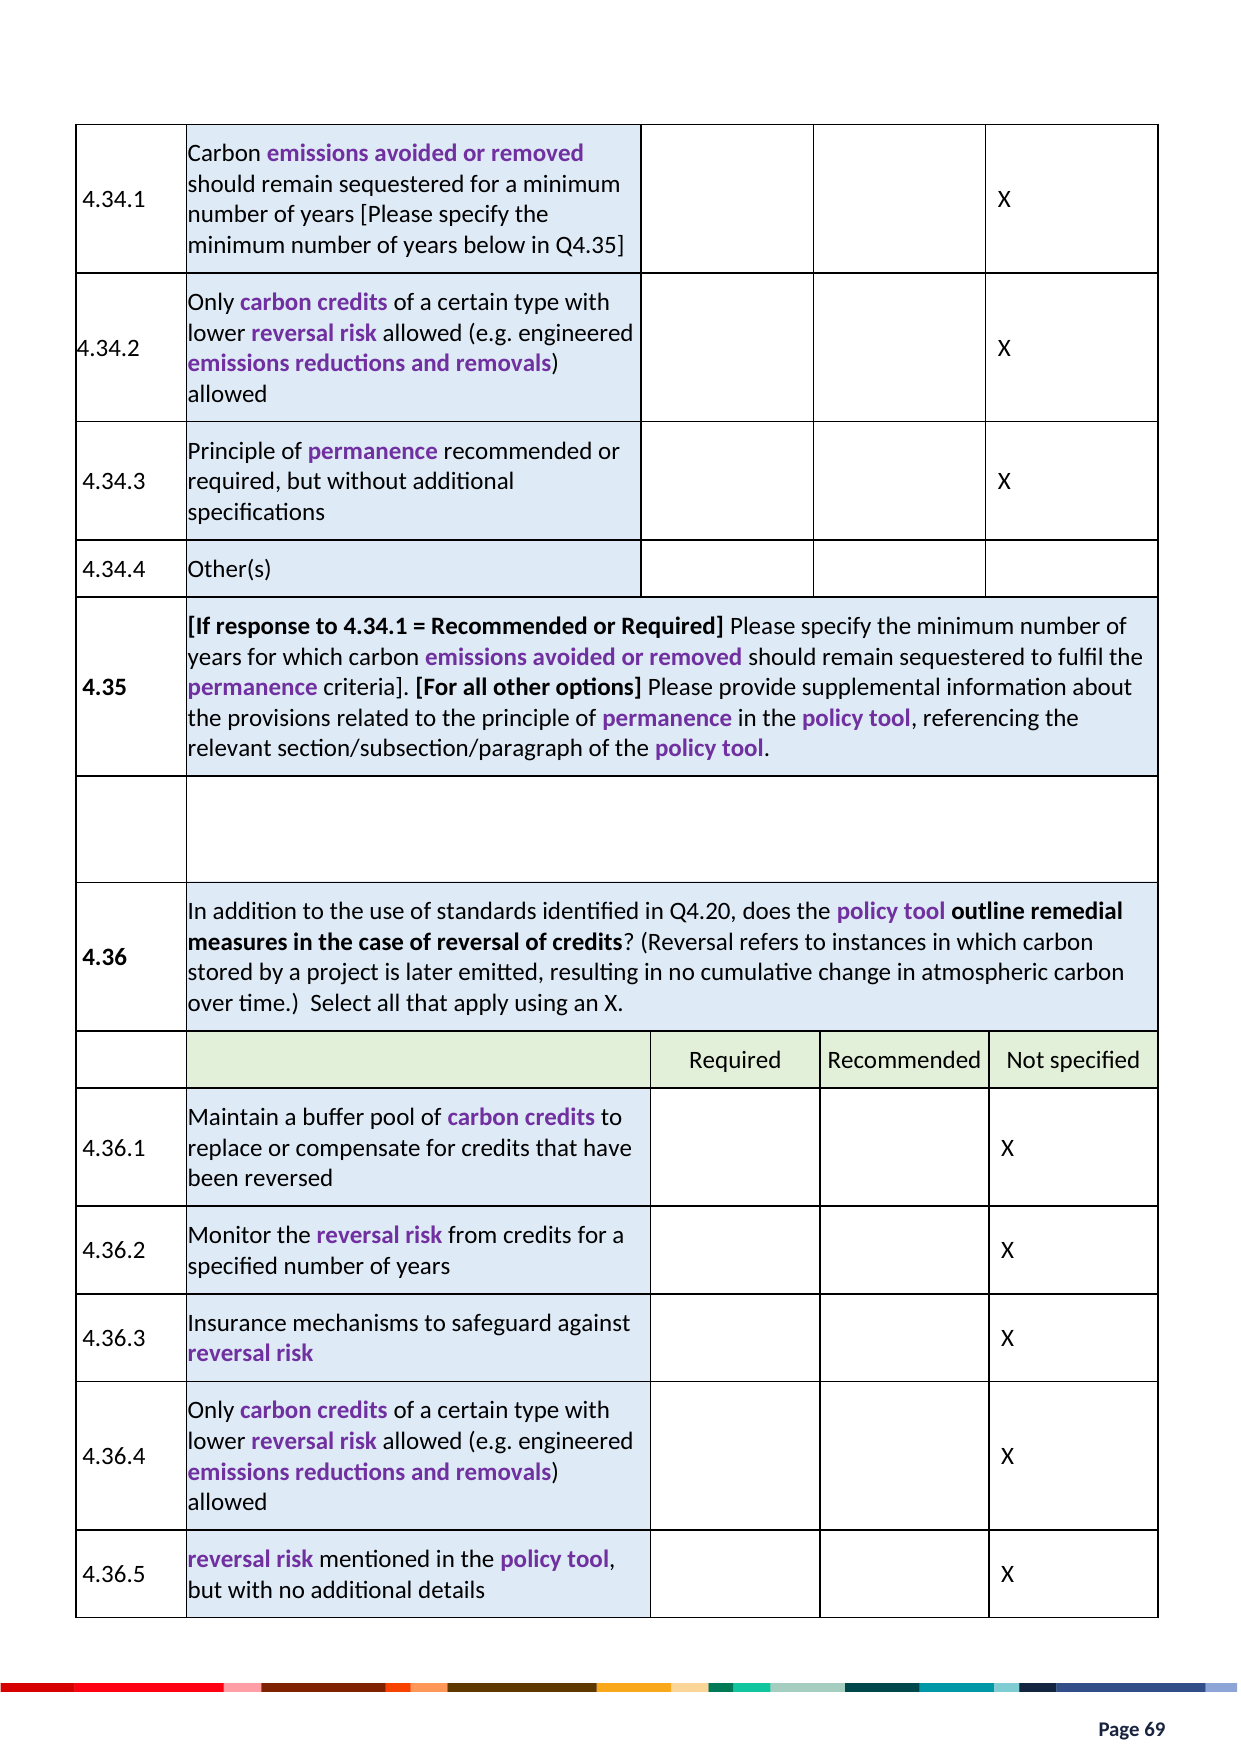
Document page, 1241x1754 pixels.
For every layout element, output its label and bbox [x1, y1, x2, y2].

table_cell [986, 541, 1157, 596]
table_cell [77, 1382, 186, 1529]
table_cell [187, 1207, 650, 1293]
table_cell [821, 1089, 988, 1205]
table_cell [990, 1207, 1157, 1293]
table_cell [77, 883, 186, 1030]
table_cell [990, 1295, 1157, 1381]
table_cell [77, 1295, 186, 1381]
picture [0, 1683, 1236, 1692]
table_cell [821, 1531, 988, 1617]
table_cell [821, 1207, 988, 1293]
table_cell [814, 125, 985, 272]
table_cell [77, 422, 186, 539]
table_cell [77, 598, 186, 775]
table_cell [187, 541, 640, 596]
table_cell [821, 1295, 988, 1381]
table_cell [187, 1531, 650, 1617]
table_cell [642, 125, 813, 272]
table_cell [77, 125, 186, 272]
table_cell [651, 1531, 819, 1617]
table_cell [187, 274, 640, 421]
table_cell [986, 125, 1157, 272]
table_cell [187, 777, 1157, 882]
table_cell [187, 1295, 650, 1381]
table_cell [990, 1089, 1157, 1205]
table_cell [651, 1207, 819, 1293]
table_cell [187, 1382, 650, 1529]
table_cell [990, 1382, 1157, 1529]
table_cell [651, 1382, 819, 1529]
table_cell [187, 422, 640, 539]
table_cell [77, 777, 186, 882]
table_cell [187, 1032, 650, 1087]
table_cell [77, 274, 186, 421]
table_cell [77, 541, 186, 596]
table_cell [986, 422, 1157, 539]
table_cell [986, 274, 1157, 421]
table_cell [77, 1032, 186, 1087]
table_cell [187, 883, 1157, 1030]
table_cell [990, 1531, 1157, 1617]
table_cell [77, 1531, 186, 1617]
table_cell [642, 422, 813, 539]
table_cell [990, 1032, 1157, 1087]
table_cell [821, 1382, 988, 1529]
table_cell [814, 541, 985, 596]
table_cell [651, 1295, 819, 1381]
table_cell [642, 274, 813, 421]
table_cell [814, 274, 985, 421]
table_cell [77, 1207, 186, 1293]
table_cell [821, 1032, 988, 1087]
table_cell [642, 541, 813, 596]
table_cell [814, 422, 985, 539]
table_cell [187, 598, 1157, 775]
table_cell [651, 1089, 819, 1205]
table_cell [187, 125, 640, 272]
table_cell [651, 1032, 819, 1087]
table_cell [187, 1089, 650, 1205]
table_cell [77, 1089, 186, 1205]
